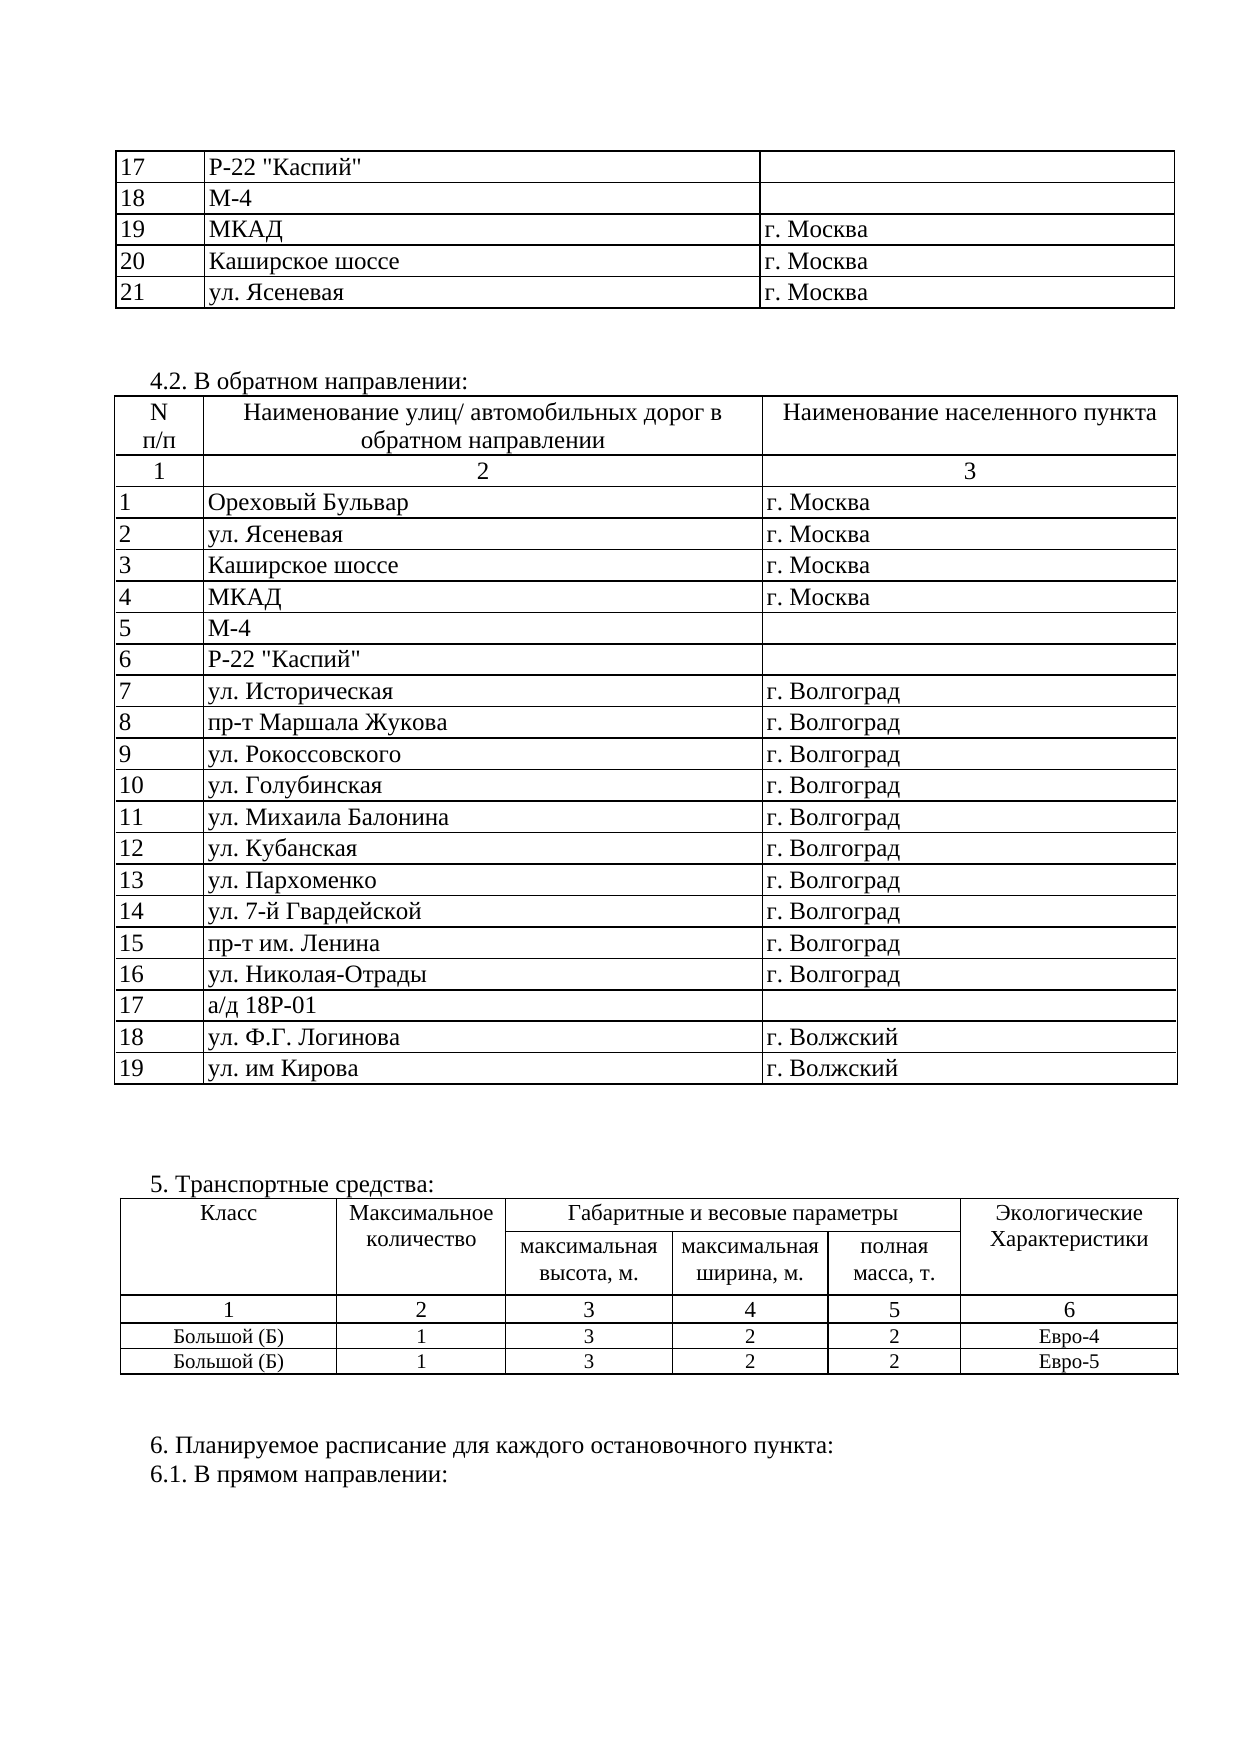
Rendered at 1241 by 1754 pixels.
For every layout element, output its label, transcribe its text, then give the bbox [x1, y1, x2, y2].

table_cell 18 [117, 183, 204, 213]
table_cell ул. Ф.Г. Логинова [204, 1022, 762, 1052]
table_cell ул. Историческая [204, 676, 762, 706]
table_cell 17 [117, 152, 204, 181]
text 6. Планируемое расписание для каждого остановочного пункта: [150, 1430, 1090, 1459]
table_cell Р-22 "Каспий" [204, 645, 762, 674]
table_cell г. Волгоград [763, 800, 1177, 832]
table_cell 19 [117, 215, 204, 244]
table_cell ул. Кубанская [204, 833, 762, 863]
table_cell 3 [506, 1324, 672, 1348]
table_cell 2 [673, 1324, 827, 1348]
table_cell Евро-5 [961, 1349, 1177, 1373]
table_cell [761, 183, 1174, 213]
table_cell г. Волгоград [763, 863, 1177, 894]
table_cell 3 [506, 1349, 672, 1373]
table_cell г. Волгоград [763, 926, 1177, 957]
table_cell 15 [115, 927, 203, 957]
table_cell 18 [115, 1021, 203, 1052]
table_cell г. Волжский [763, 1052, 1177, 1083]
table_cell г. Москва [761, 215, 1174, 244]
table_cell 2 [204, 456, 762, 486]
table_cell г. Волгоград [763, 958, 1177, 989]
table_cell 6 [961, 1296, 1177, 1322]
table_cell Р-22 "Каспий" [205, 152, 759, 181]
table_cell 16 [115, 959, 203, 989]
table_cell г. Волгоград [763, 895, 1177, 926]
table_cell 2 [115, 518, 203, 548]
table_cell г. Москва [763, 486, 1177, 517]
text 4.2. В обратном направлении: [150, 366, 1090, 395]
table_cell 17 [115, 990, 203, 1020]
table_cell максимальная высота, м. [506, 1232, 672, 1294]
table_header N п/п [115, 397, 203, 454]
table_cell 9 [115, 738, 203, 769]
table_cell пр-т им. Ленина [204, 928, 762, 957]
table_cell М-4 [204, 613, 762, 643]
table_cell [761, 152, 1174, 181]
table_cell г. Волгоград [763, 674, 1177, 706]
table_cell Каширское шоссе [204, 550, 762, 580]
table_cell Каширское шоссе [205, 246, 759, 276]
table_cell г. Москва [761, 246, 1174, 276]
table_cell Евро-4 [961, 1324, 1177, 1348]
table_cell МКАД [204, 582, 762, 611]
table_cell ул. Голубинская [204, 770, 762, 800]
table_cell а/д 18Р-01 [204, 991, 762, 1020]
table_cell 7 [115, 675, 203, 706]
table_header Класс [121, 1199, 336, 1294]
table_cell 5 [829, 1296, 960, 1322]
table_cell 4 [673, 1296, 827, 1322]
table_cell 1 [115, 487, 203, 517]
table_cell 5 [115, 613, 203, 643]
table_cell 21 [117, 277, 204, 307]
table_cell Большой (Б) [121, 1324, 336, 1348]
table_cell г. Москва [761, 277, 1174, 307]
table_cell ул. Рокоссовского [204, 739, 762, 769]
table_cell Большой (Б) [121, 1349, 336, 1373]
table_cell г. Москва [763, 549, 1177, 580]
table_cell 1 [337, 1349, 505, 1373]
table_cell 1 [115, 455, 203, 486]
table_cell М-4 [205, 183, 759, 213]
table_cell ул. Николая-Отрады [204, 959, 762, 989]
table_cell 2 [337, 1296, 505, 1322]
table_cell 3 [506, 1296, 672, 1322]
table_header Наименование улиц/ автомобильных дорог в обратном направлении [204, 397, 762, 454]
table_cell г. Волгоград [763, 737, 1177, 769]
table_cell МКАД [205, 215, 759, 244]
table_cell г. Москва [763, 580, 1177, 611]
table_header Максимальное количество [337, 1199, 505, 1294]
table_cell ул. им Кирова [204, 1053, 762, 1083]
table_cell 10 [115, 770, 203, 800]
table_cell 8 [115, 707, 203, 737]
table_cell 20 [117, 246, 204, 276]
table_cell г. Волжский [763, 1020, 1177, 1052]
table_cell г. Волгоград [763, 832, 1177, 863]
table_cell ул. Пархоменко [204, 865, 762, 894]
table_cell [763, 643, 1177, 674]
table_cell 2 [673, 1349, 827, 1373]
table_cell Ореховый Бульвар [204, 487, 762, 517]
table_header Габаритные и весовые параметры [506, 1199, 960, 1231]
table_cell 11 [115, 801, 203, 832]
table_cell 19 [115, 1053, 203, 1083]
table_cell 3 [115, 550, 203, 580]
text 5. Транспортные средства: [150, 1169, 1090, 1197]
table_cell пр-т Маршала Жукова [204, 707, 762, 737]
table_cell 12 [115, 833, 203, 863]
table_cell полная масса, т. [829, 1232, 960, 1294]
table_cell 1 [337, 1324, 505, 1348]
table_cell г. Волгоград [763, 706, 1177, 737]
table_cell [763, 989, 1177, 1020]
table_cell 4 [115, 581, 203, 611]
table_cell 3 [763, 454, 1177, 486]
table_cell 6 [115, 644, 203, 674]
text 6.1. В прямом направлении: [150, 1459, 1090, 1487]
table_header Экологические Характеристики [961, 1199, 1177, 1294]
table_cell [763, 611, 1177, 643]
table_cell 14 [115, 896, 203, 926]
table_cell г. Москва [763, 517, 1177, 548]
table_cell максимальная ширина, м. [673, 1232, 827, 1294]
table_cell 1 [121, 1296, 336, 1322]
table_cell ул. Ясеневая [204, 519, 762, 548]
table_cell г. Волгоград [763, 769, 1177, 800]
table_cell 13 [115, 864, 203, 894]
table_cell 2 [829, 1324, 960, 1348]
table_cell ул. Ясеневая [205, 277, 759, 307]
table_cell ул. Михаила Балонина [204, 802, 762, 832]
table_header Наименование населенного пункта [763, 397, 1177, 454]
table_cell ул. 7-й Гвардейской [204, 896, 762, 926]
table_cell 2 [829, 1349, 960, 1373]
